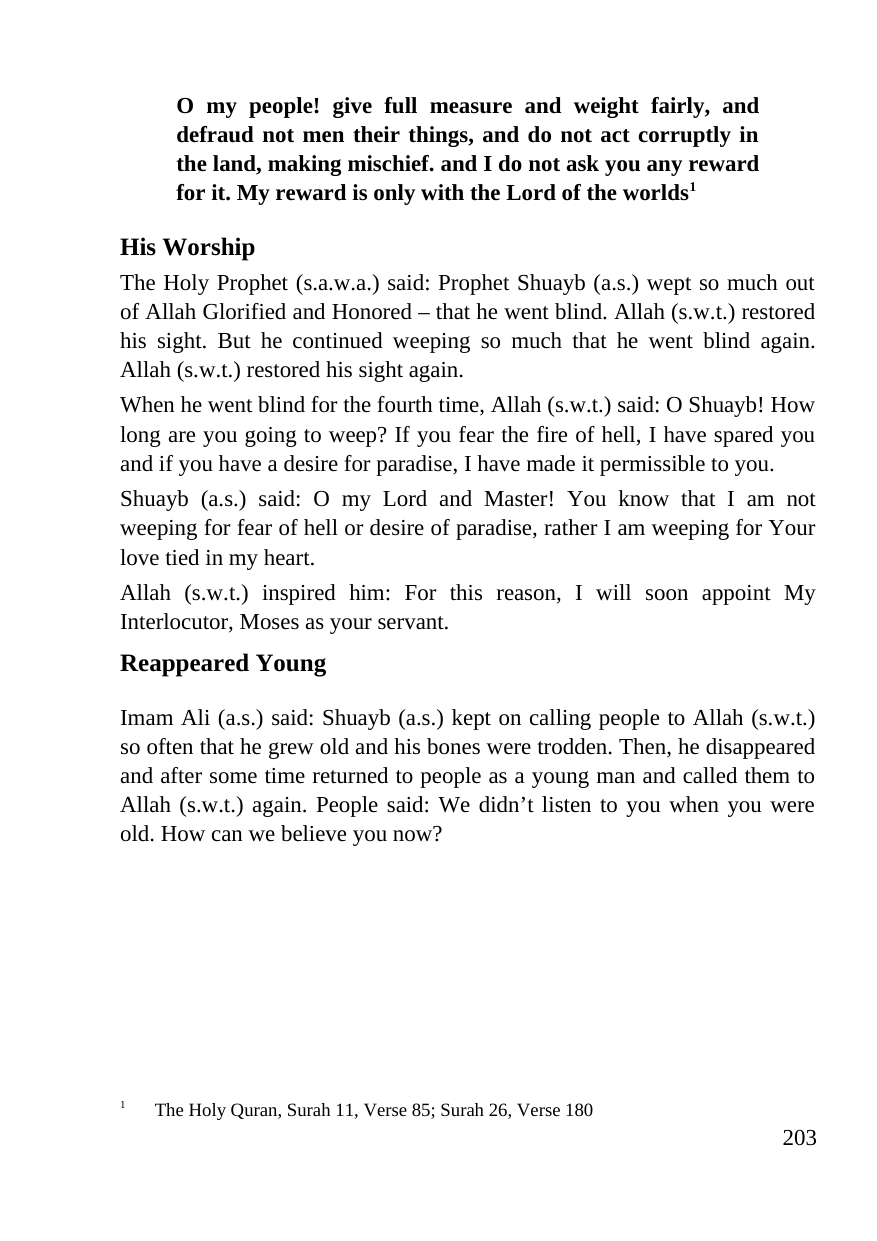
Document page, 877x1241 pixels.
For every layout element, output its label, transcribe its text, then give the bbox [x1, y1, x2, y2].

subtitle Reappeared Young [120, 648, 817, 677]
text Imam Ali (a.s.) said: Shuayb (a.s.) kept on calling people to Allah (s.w.t.) so often that he grew old and his bones were trodden. Then, he disappeared and after some time returned to people as a young man and called them to Allah (s.w.t.) again. People said: We didn’t listen to you when you were old. How can we believe you now? [120, 702, 817, 847]
text Shuayb (a.s.) said: O my Lord and Master! You know that I am not weeping for fear of hell or desire of paradise, rather I am weeping for Your love tied in my heart. [120, 483, 817, 571]
text When he went blind for the fourth time, Allah (s.w.t.) said: O Shuayb! How long are you going to weep? If you fear the fire of hell, I have spared you and if you have a desire for paradise, I have made it permissible to you. [120, 389, 817, 477]
subtitle His Worship [120, 232, 817, 260]
text The Holy Prophet (s.a.w.a.) said: Prophet Shuayb (a.s.) wept so much out of Allah Glorified and Honored – that he went blind. Allah (s.w.t.) restored his sight. But he continued weeping so much that he went blind again. Allah (s.w.t.) restored his sight again. [120, 267, 817, 383]
text O my people! give full measure and weight fairly, and defraud not men their things, and do not act corruptly in the land, making mischief. and I do not ask you any reward for it. My reward is only with the Lord of the worlds [176, 90, 760, 207]
text Allah (s.w.t.) inspired him: For this reason, I will soon appoint My Interlocutor, Moses as your servant. [120, 577, 817, 635]
